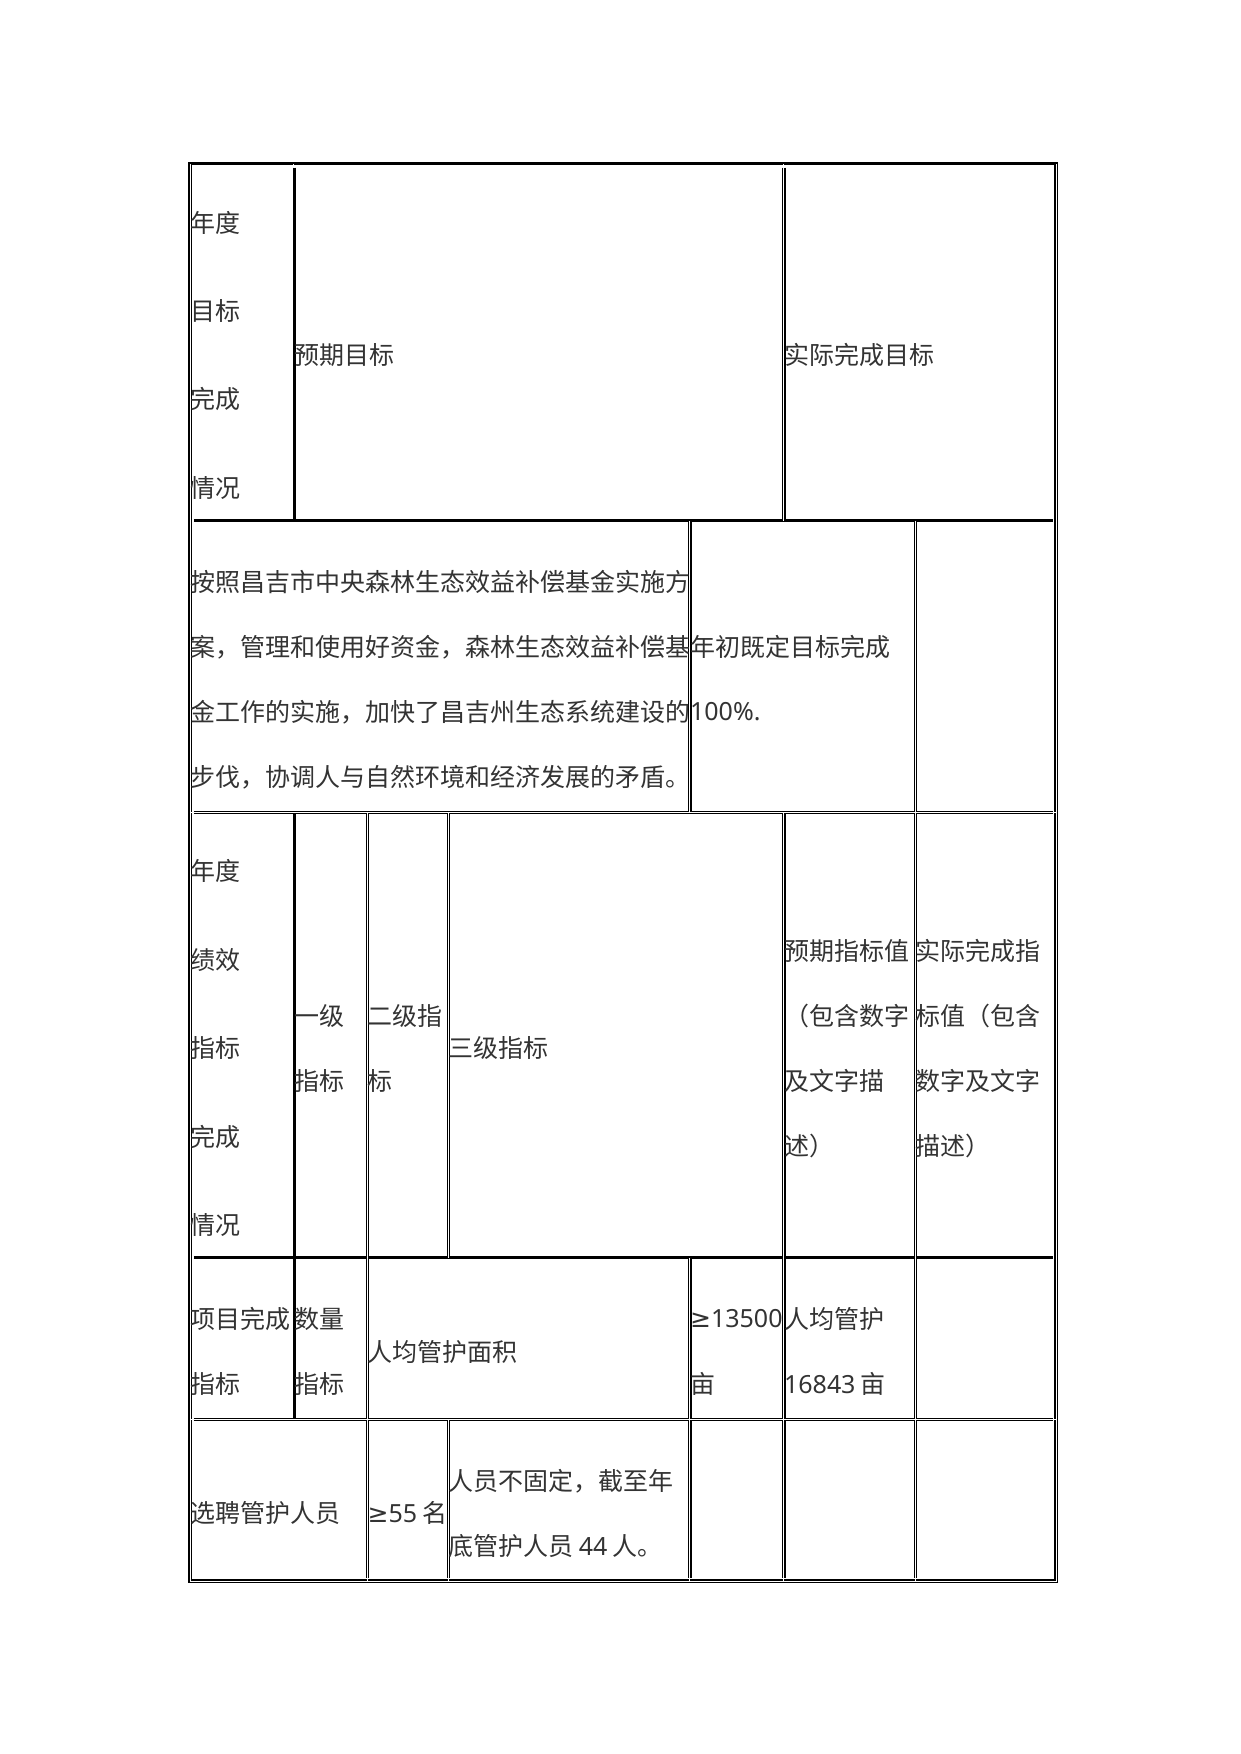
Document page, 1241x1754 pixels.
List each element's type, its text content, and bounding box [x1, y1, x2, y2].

table_cell ≥55名 [368, 1421, 449, 1579]
table_cell [916, 1418, 1056, 1579]
table_cell 数量指标 [296, 1259, 366, 1418]
table_cell 项目完成指标 [192, 1256, 293, 1418]
table_cell [917, 519, 1054, 811]
table_cell 实际完成目标 [784, 165, 1054, 519]
table_cell 人员不固定，截至年底管护人员44人。 [449, 1418, 690, 1579]
table_cell 二级指标 [369, 814, 447, 1256]
table_cell 按照昌吉市中央森林生态效益补偿基金实施方案，管理和使用好资金，森林生态效益补偿基金工作的实施，加快了昌吉州生态系统建设的步伐，协调人与自然环境和经济发展的矛盾。 [192, 519, 688, 811]
table_cell 选聘管护人员 [190, 1418, 367, 1579]
table_cell 一级指标 [296, 814, 366, 1256]
table_cell 人均管护16843亩 [786, 1259, 914, 1418]
table_cell 预期指标值（包含数字及文字描述） [786, 814, 914, 1256]
table_cell 年度 绩效 指标 完成 情况 [190, 811, 294, 1256]
table_cell 人均管护面积 [369, 1259, 688, 1418]
table_cell 年初既定目标完成100%. [692, 522, 914, 811]
table_cell [784, 1421, 916, 1579]
table_cell ≥13500亩 [692, 1259, 782, 1418]
table_cell 实际完成指标值（包含数字及文字描述） [916, 811, 1056, 1256]
table_cell [917, 1256, 1054, 1418]
table_cell 三级指标 [450, 814, 782, 1256]
table_cell 预期目标 [294, 164, 784, 519]
table_cell 年度 目标 完成 情况 [192, 164, 294, 519]
table_cell [690, 1418, 784, 1579]
